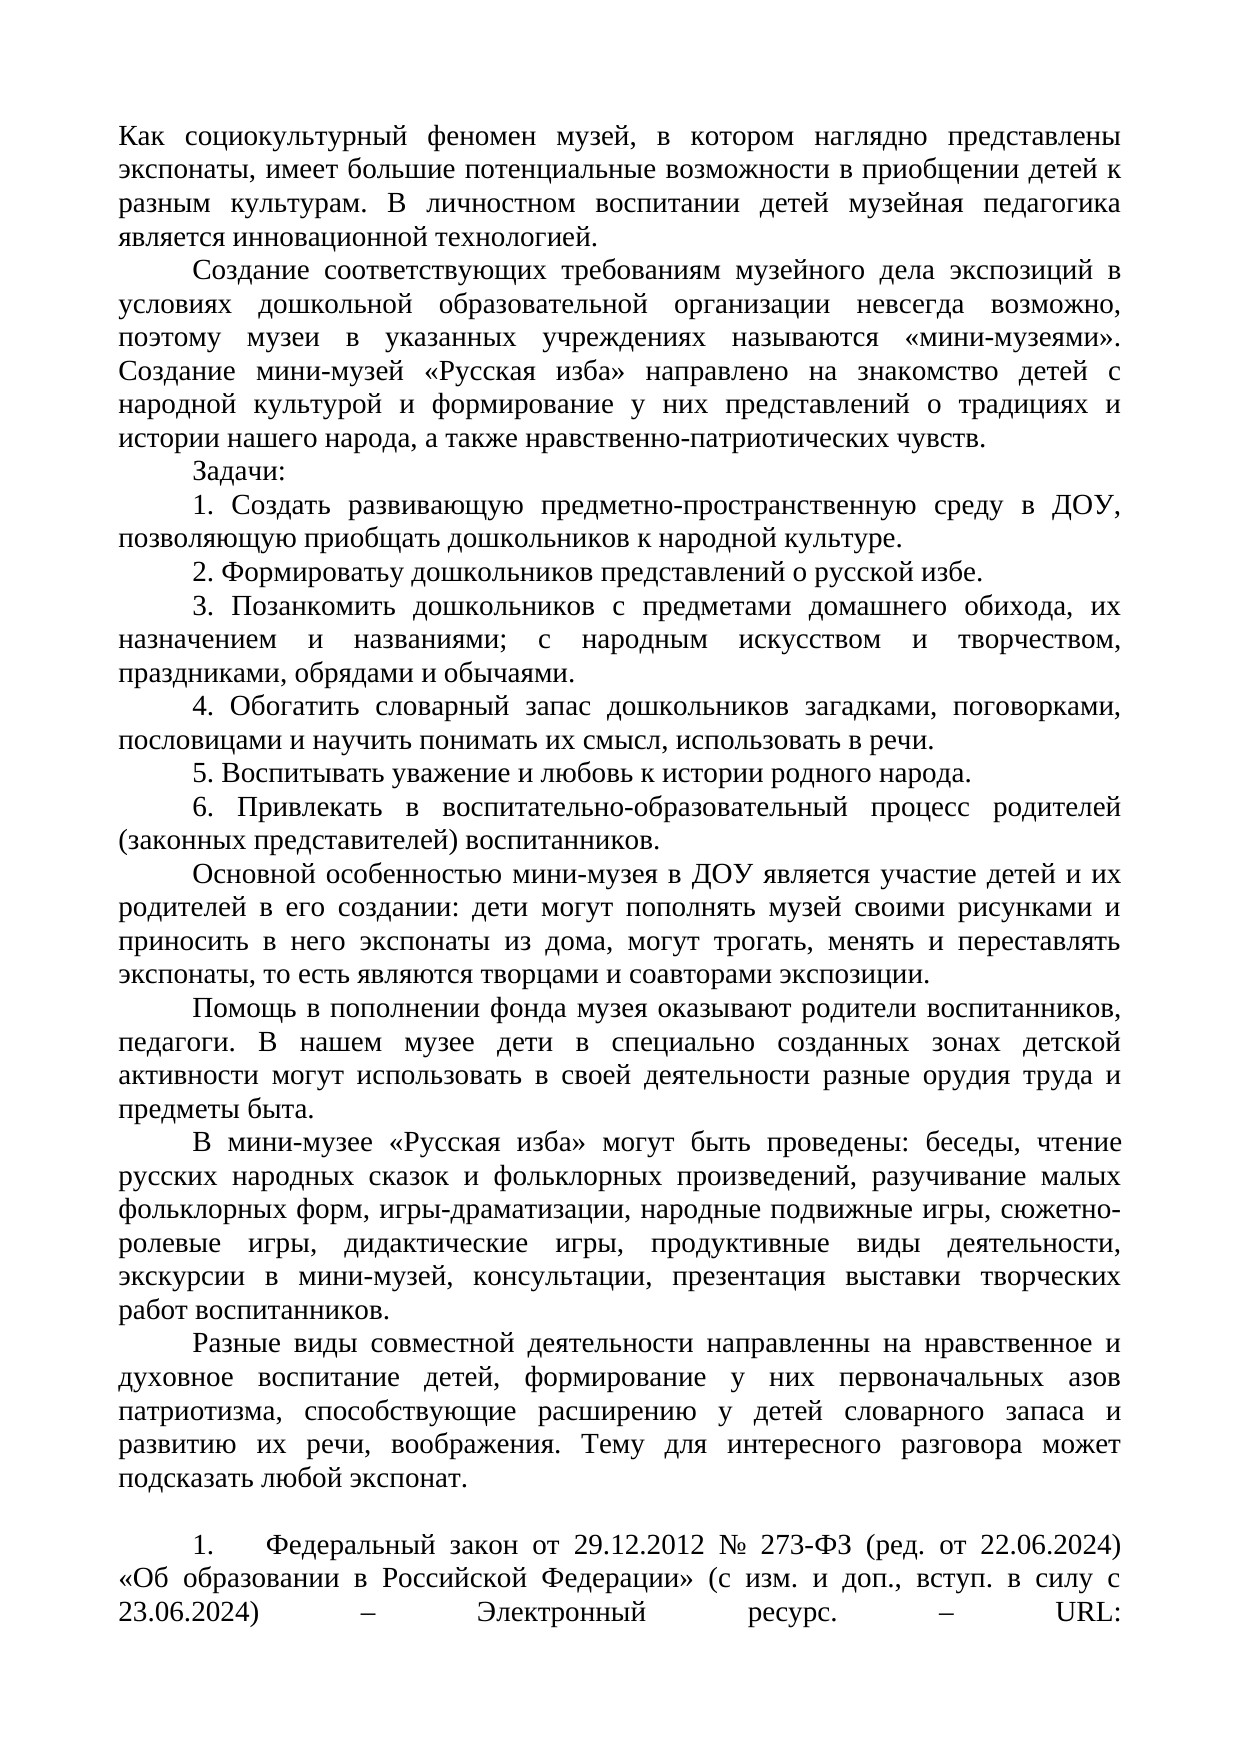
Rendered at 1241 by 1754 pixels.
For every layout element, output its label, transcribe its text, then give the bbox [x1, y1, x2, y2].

text Задачи: [118, 453, 1122, 487]
text Основной особенностью мини-музея в ДОУ является участие детей и их родителей в его создании: дети могут пополнять музей своими рисунками и приносить в него экспонаты из дома, могут трогать, менять и переставлять экспонаты, то есть являются творцами и соавторами экспозиции. [118, 856, 1122, 990]
text 3. Позанкомить дошкольников с предметами домашнего обихода, их назначением и названиями; с народным искусством и творчеством, праздниками, обрядами и обычаями. [118, 588, 1122, 688]
text 1. Создать развивающую предметно-пространственную среду в ДОУ, позволяющую приобщать дошкольников к народной культуре. [118, 487, 1122, 554]
text Помощь в пополнении фонда музея оказывают родители воспитанников, педагоги. В нашем музее дети в специально созданных зонах детской активности могут использовать в своей деятельности разные орудия труда и предметы быта. [118, 990, 1122, 1124]
text Разные виды совместной деятельности направленны на нравственное и духовное воспитание детей, формирование у них первоначальных азов патриотизма, способствующие расширению у детей словарного запаса и развитию их речи, воображения. Тему для интересного разговора может подсказать любой экспонат. [118, 1326, 1122, 1493]
text Создание соответствующих требованиям музейного дела экспозиций в условиях дошкольной образовательной организации невсегда возможно, поэтому музеи в указанных учреждениях называются «мини-музеями». Создание мини-музей «Русская изба» направлено на знакомство детей с народной культурой и формирование у них представлений о традициях и истории нашего народа, а также нравственно-патриотических чувств. [118, 252, 1122, 453]
text 6. Привлекать в воспитательно-образовательный процесс родителей (законных представителей) воспитанников. [118, 789, 1122, 856]
text В мини-музее «Русская изба» могут быть проведены: беседы, чтение русских народных сказок и фольклорных произведений, разучивание малых фольклорных форм, игры-драматизации, народные подвижные игры, сюжетно-ролевые игры, дидактические игры, продуктивные виды деятельности, экскурсии в мини-музей, консультации, презентация выставки творческих работ воспитанников. [118, 1124, 1122, 1326]
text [118, 118, 1122, 252]
text 4. Обогатить словарный запас дошкольников загадками, поговорками, пословицами и научить понимать их смысл, использовать в речи. [118, 688, 1122, 755]
text 5. Воспитывать уважение и любовь к истории родного народа. [118, 755, 1122, 789]
text 2. Формироватьу дошкольников представлений о русской избе. [118, 554, 1122, 588]
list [118, 1527, 1122, 1627]
